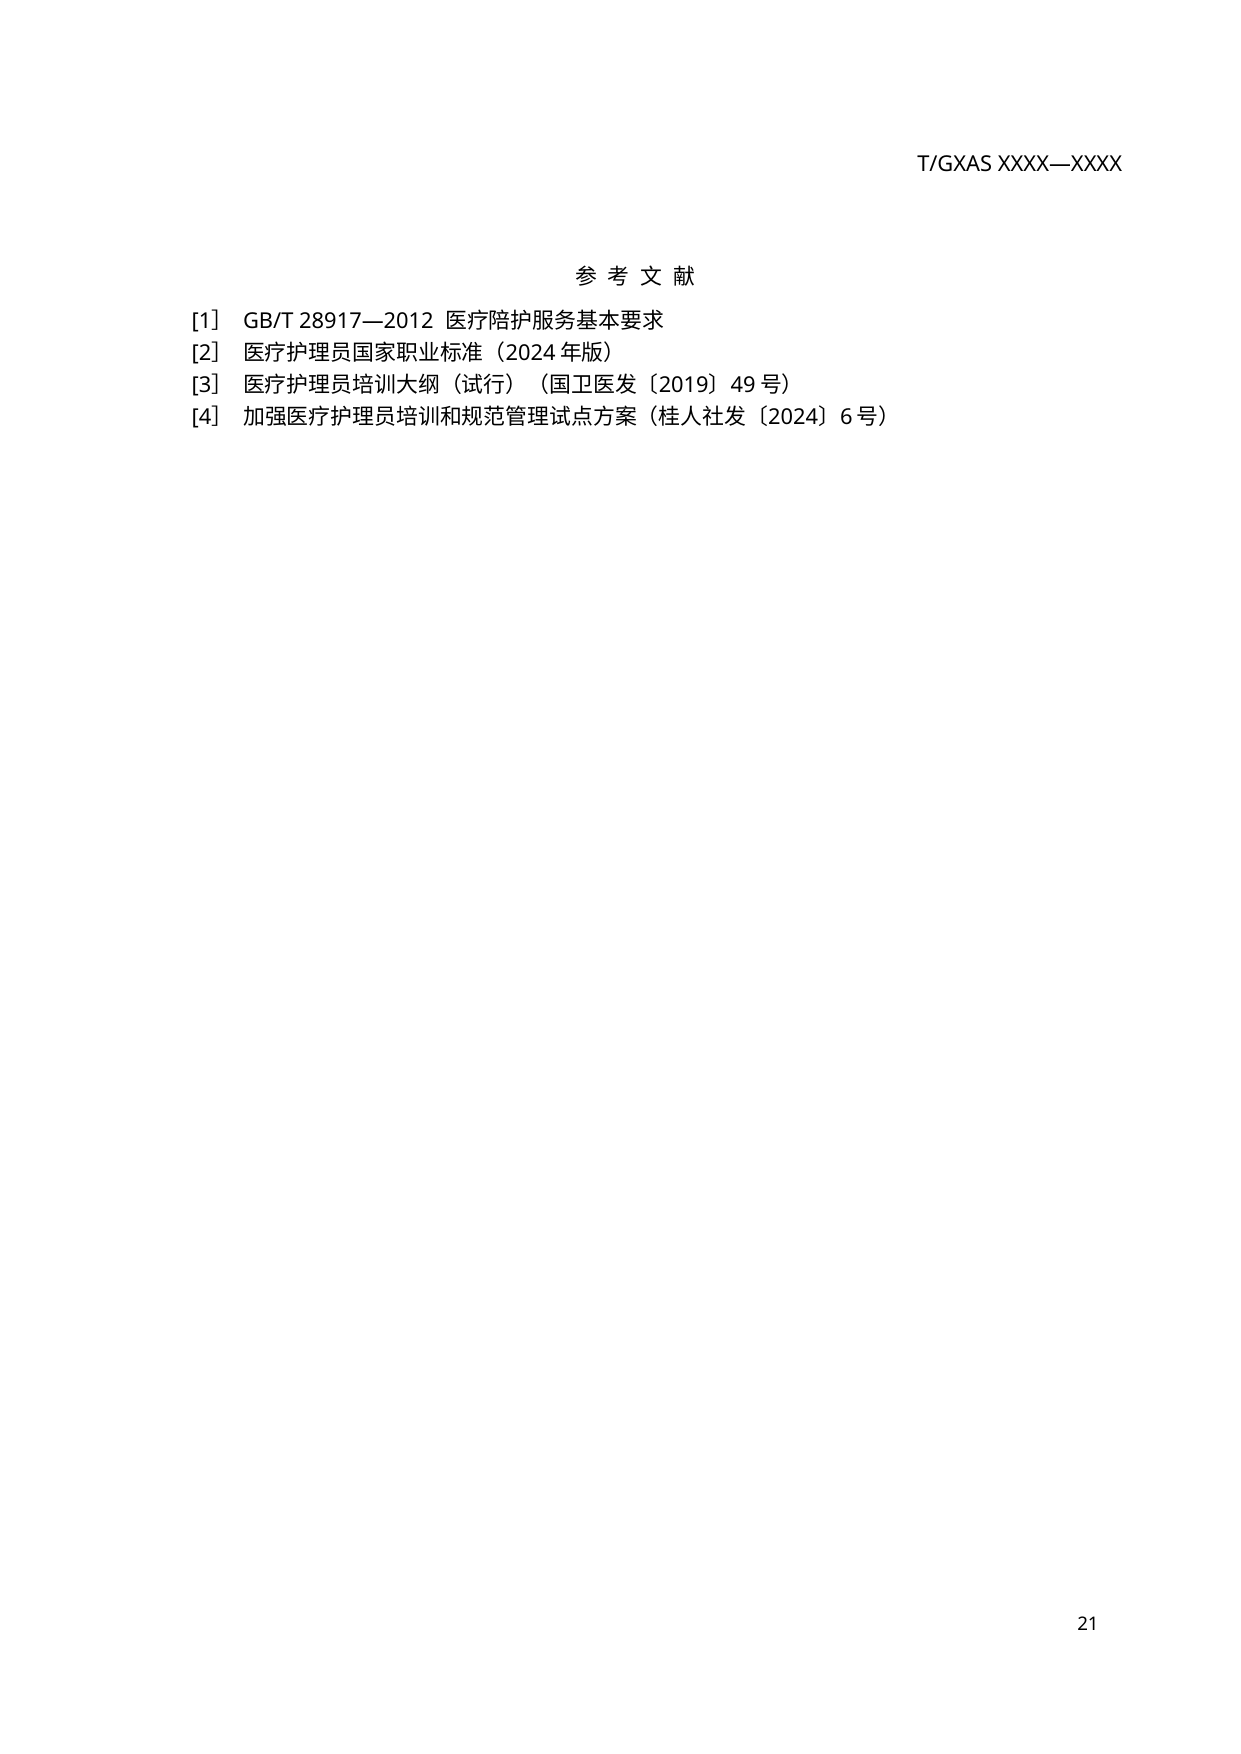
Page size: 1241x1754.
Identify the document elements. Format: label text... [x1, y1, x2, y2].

text [2］ 医疗护理员国家职业标准（2024年版） [148, 335, 1122, 367]
text [4］ 加强医疗护理员培训和规范管理试点方案（桂人社发〔2024〕6号） [148, 399, 1122, 430]
text 参考文献 [148, 259, 1122, 291]
text [1］ GB/T 28917—2012 医疗陪护服务基本要求 [148, 303, 1122, 335]
text [3］ 医疗护理员培训大纲（试行）（国卫医发〔2019〕49号） [148, 367, 1122, 399]
